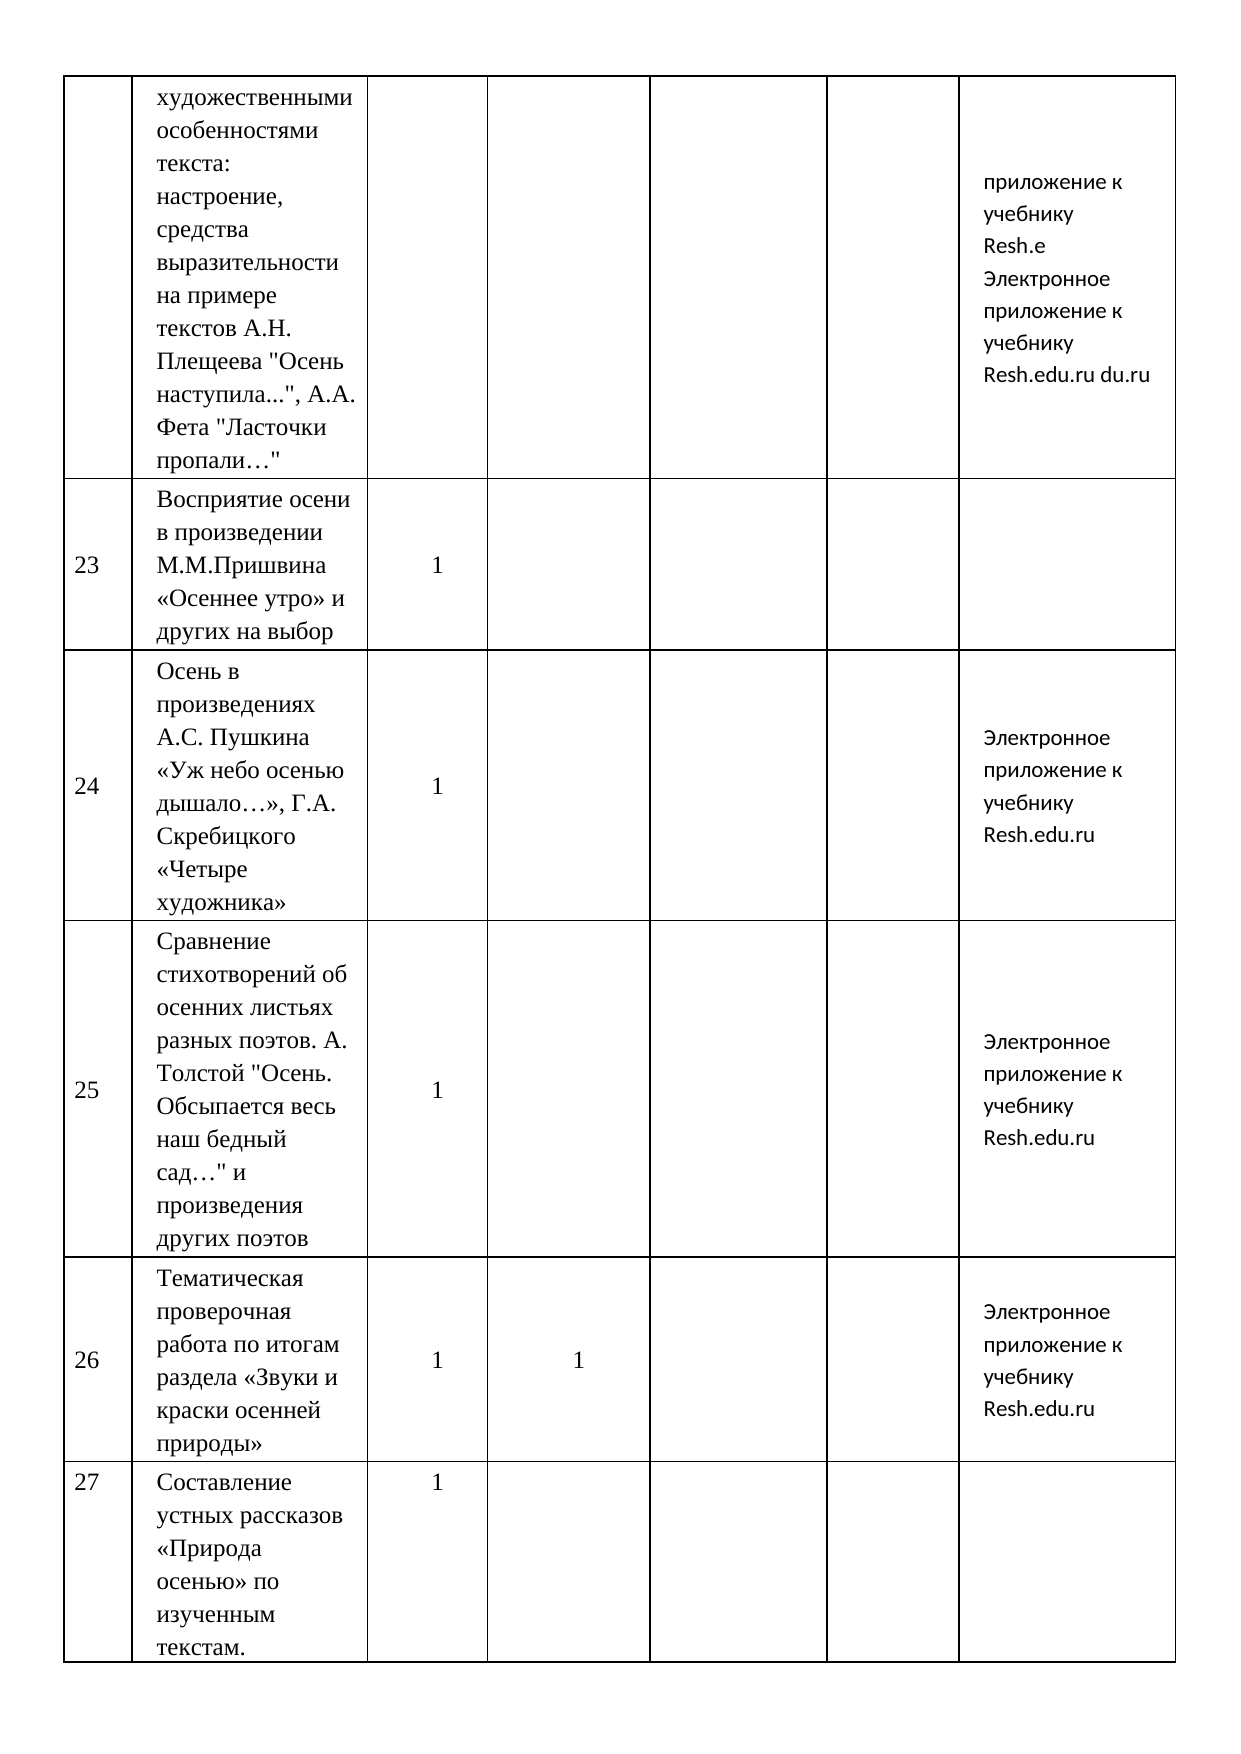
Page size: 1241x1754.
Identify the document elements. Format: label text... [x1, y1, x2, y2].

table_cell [960, 1258, 1175, 1461]
table_cell 1 [368, 77, 487, 478]
table_cell [651, 651, 826, 919]
table_cell 22 [65, 77, 131, 478]
table_cell 27 [65, 1462, 131, 1661]
table_cell 26 [65, 1258, 131, 1461]
table_cell 23 [65, 479, 131, 649]
table_cell [651, 1258, 826, 1461]
table_cell [960, 1462, 1175, 1661]
table_cell Осень в произведениях А.С. Пушкина «Уж небо осенью дышало…», Г.А. Скребицкого «Четыре художника» [133, 651, 367, 919]
table_cell 1 [368, 1258, 487, 1461]
table_cell [488, 651, 649, 919]
table_cell [488, 1462, 649, 1661]
table_cell Восприятие осени в произведении М.М.Пришвина «Осеннее утро» и других на выбор [133, 479, 367, 649]
table_cell [651, 921, 826, 1256]
table_cell [651, 77, 826, 478]
table_cell Электронное приложение к учебнику Resh.edu.ru [960, 651, 1175, 919]
table_cell [488, 77, 649, 478]
table_cell [828, 921, 958, 1256]
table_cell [133, 1462, 367, 1661]
table_cell [828, 651, 958, 919]
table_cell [960, 77, 1175, 478]
table_cell [828, 479, 958, 649]
table_cell 24 [65, 651, 131, 919]
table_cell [133, 77, 367, 478]
table_cell 25 [65, 921, 131, 1256]
table_cell 1 [488, 1258, 649, 1461]
table_cell 1 [368, 921, 487, 1256]
table_cell [960, 479, 1175, 649]
table_cell 1 [368, 651, 487, 919]
table_cell [828, 1258, 958, 1461]
table_cell 1 [368, 1462, 487, 1661]
table_cell [488, 921, 649, 1256]
table_cell [651, 1462, 826, 1661]
table_cell Сравнение стихотворений об осенних листьях разных поэтов. А. Толстой "Осень. Обсыпается весь наш бедный сад…" и произведения других поэтов [133, 921, 367, 1256]
table_cell [488, 479, 649, 649]
table_cell [828, 77, 958, 478]
table_cell [828, 1462, 958, 1661]
table_cell [651, 479, 826, 649]
table_cell 1 [368, 479, 487, 649]
table_cell Тематическая проверочная работа по итогам раздела «Звуки и краски осенней природы» [133, 1258, 367, 1461]
table_cell Электронное приложение к учебнику Resh.edu.ru [960, 921, 1175, 1256]
